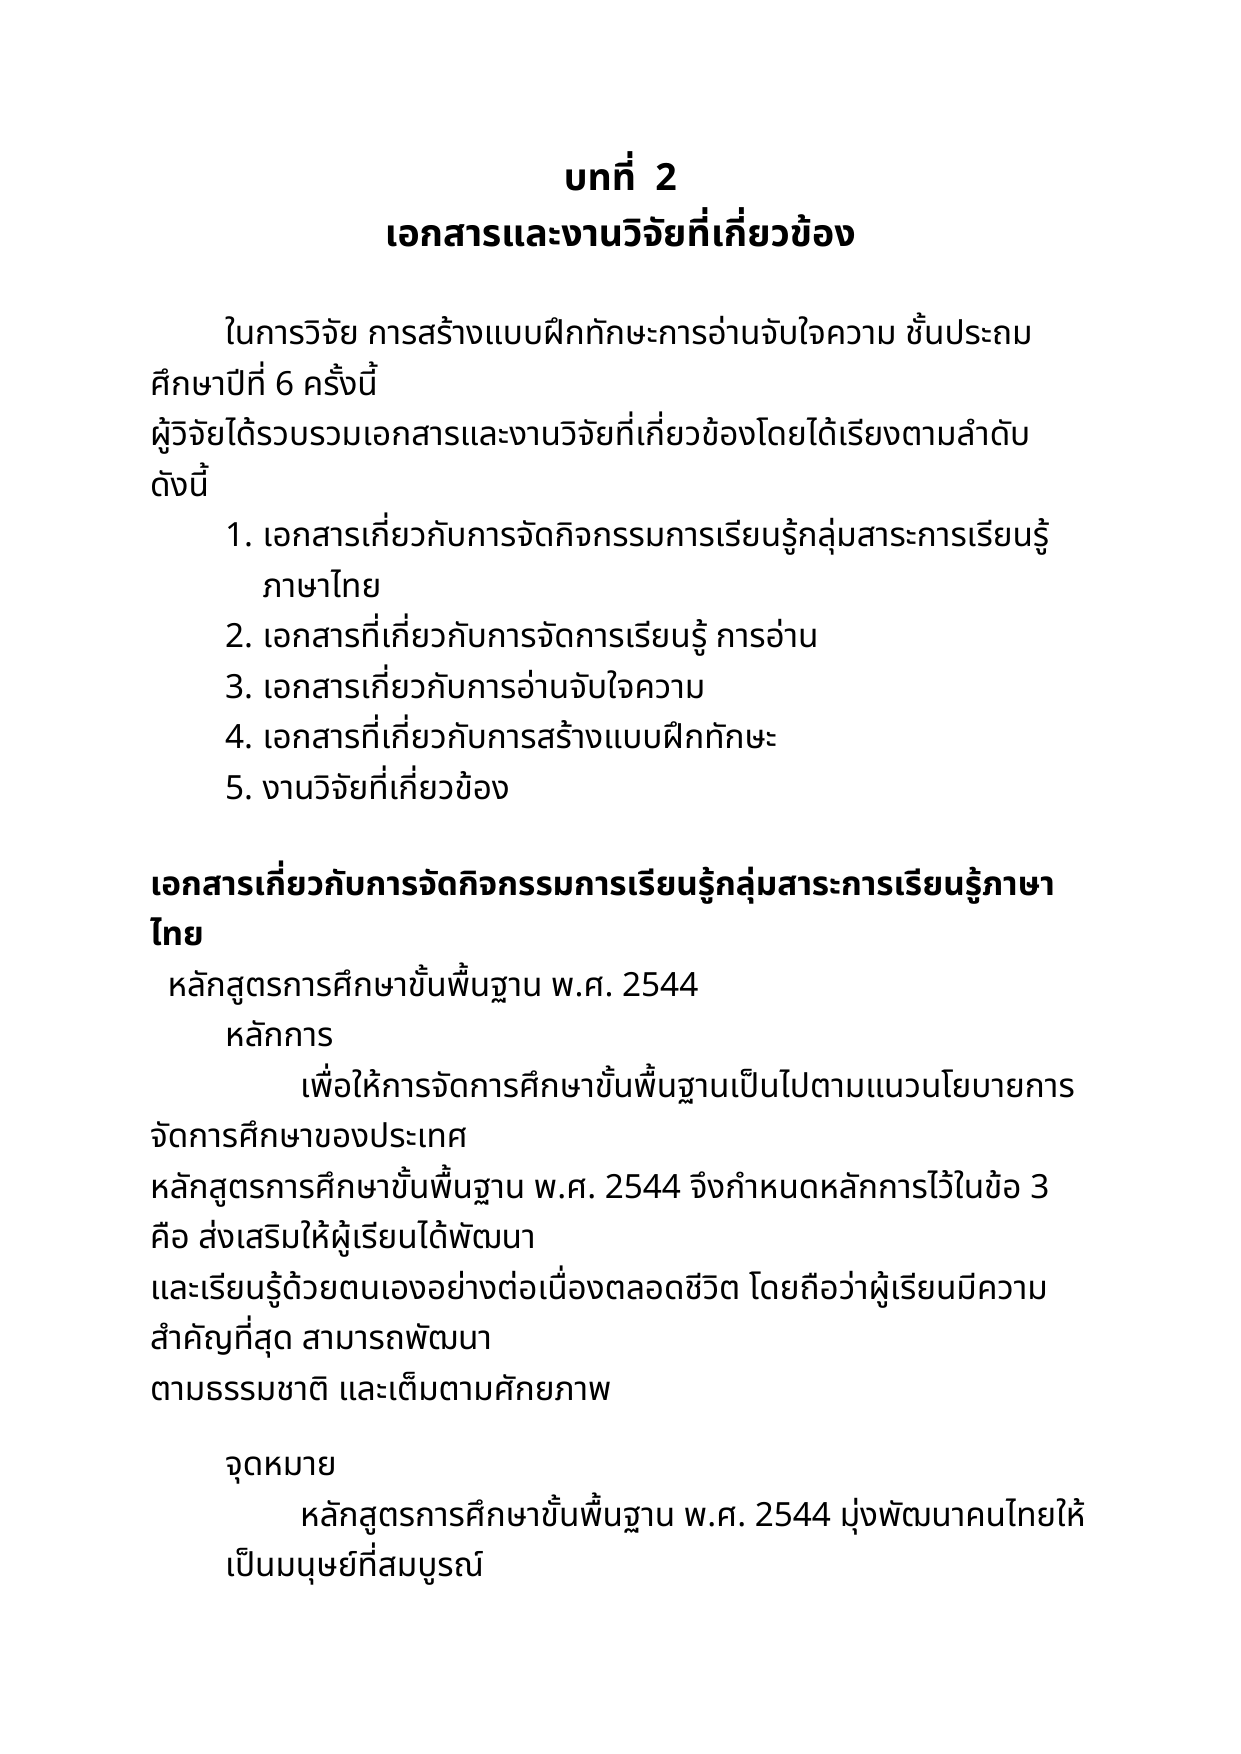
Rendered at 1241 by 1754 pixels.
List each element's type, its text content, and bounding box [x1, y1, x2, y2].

list เอกสารเกี่ยวกับการอ่านจับใจความ [225, 663, 1090, 713]
subtitle หลักการ [150, 1011, 1090, 1062]
text ตามธรรมชาติ และเต็มตามศักยภาพ [150, 1364, 1090, 1415]
text หลักสูตรการศึกษาขั้นพื้นฐาน พ.ศ. 2544 จึงกำหนดหลักการไว้ในข้อ 3 คือ ส่งเสริมให้ผู้เรียนได้พัฒนา [150, 1163, 1090, 1264]
subtitle เอกสารเกี่ยวกับการจัดกิจกรรมการเรียนรู้กลุ่มสาระการเรียนรู้ภาษาไทย [150, 860, 1090, 961]
text เอกสารและงานวิจัยที่เกี่ยวข้อง [150, 207, 1090, 264]
subtitle ผู้วิจัยได้รวบรวมเอกสารและงานวิจัยที่เกี่ยวข้องโดยได้เรียงตามลำดับ ดังนี้ [150, 410, 1090, 511]
list งานวิจัยที่เกี่ยวข้อง [225, 764, 1090, 814]
subtitle ในการวิจัย การสร้างแบบฝึกทักษะการอ่านจับใจความ ชั้นประถมศึกษาปีที่ 6 ครั้งนี้ [150, 309, 1090, 410]
list เอกสารเกี่ยวกับการจัดกิจกรรมการเรียนรู้กลุ่มสาระการเรียนรู้ภาษาไทย [225, 511, 1090, 612]
text หลักสูตรการศึกษาขั้นพื้นฐาน พ.ศ. 2544 มุ่งพัฒนาคนไทยให้เป็นมนุษย์ที่สมบูรณ์ [225, 1491, 1090, 1592]
list เอกสารที่เกี่ยวกับการสร้างแบบฝึกทักษะ [225, 713, 1090, 764]
subtitle จุดหมาย [150, 1440, 1090, 1491]
text และเรียนรู้ด้วยตนเองอย่างต่อเนื่องตลอดชีวิต โดยถือว่าผู้เรียนมีความสำคัญที่สุด สามารถพัฒนา [150, 1264, 1090, 1364]
text เพื่อให้การจัดการศึกษาขั้นพื้นฐานเป็นไปตามแนวนโยบายการจัดการศึกษาของประเทศ [150, 1062, 1090, 1163]
title บทที่ 2 [150, 150, 1090, 207]
list เอกสารที่เกี่ยวกับการจัดการเรียนรู้ การอ่าน [225, 612, 1090, 663]
subtitle หลักสูตรการศึกษาขั้นพื้นฐาน พ.ศ. 2544 [150, 961, 1090, 1011]
